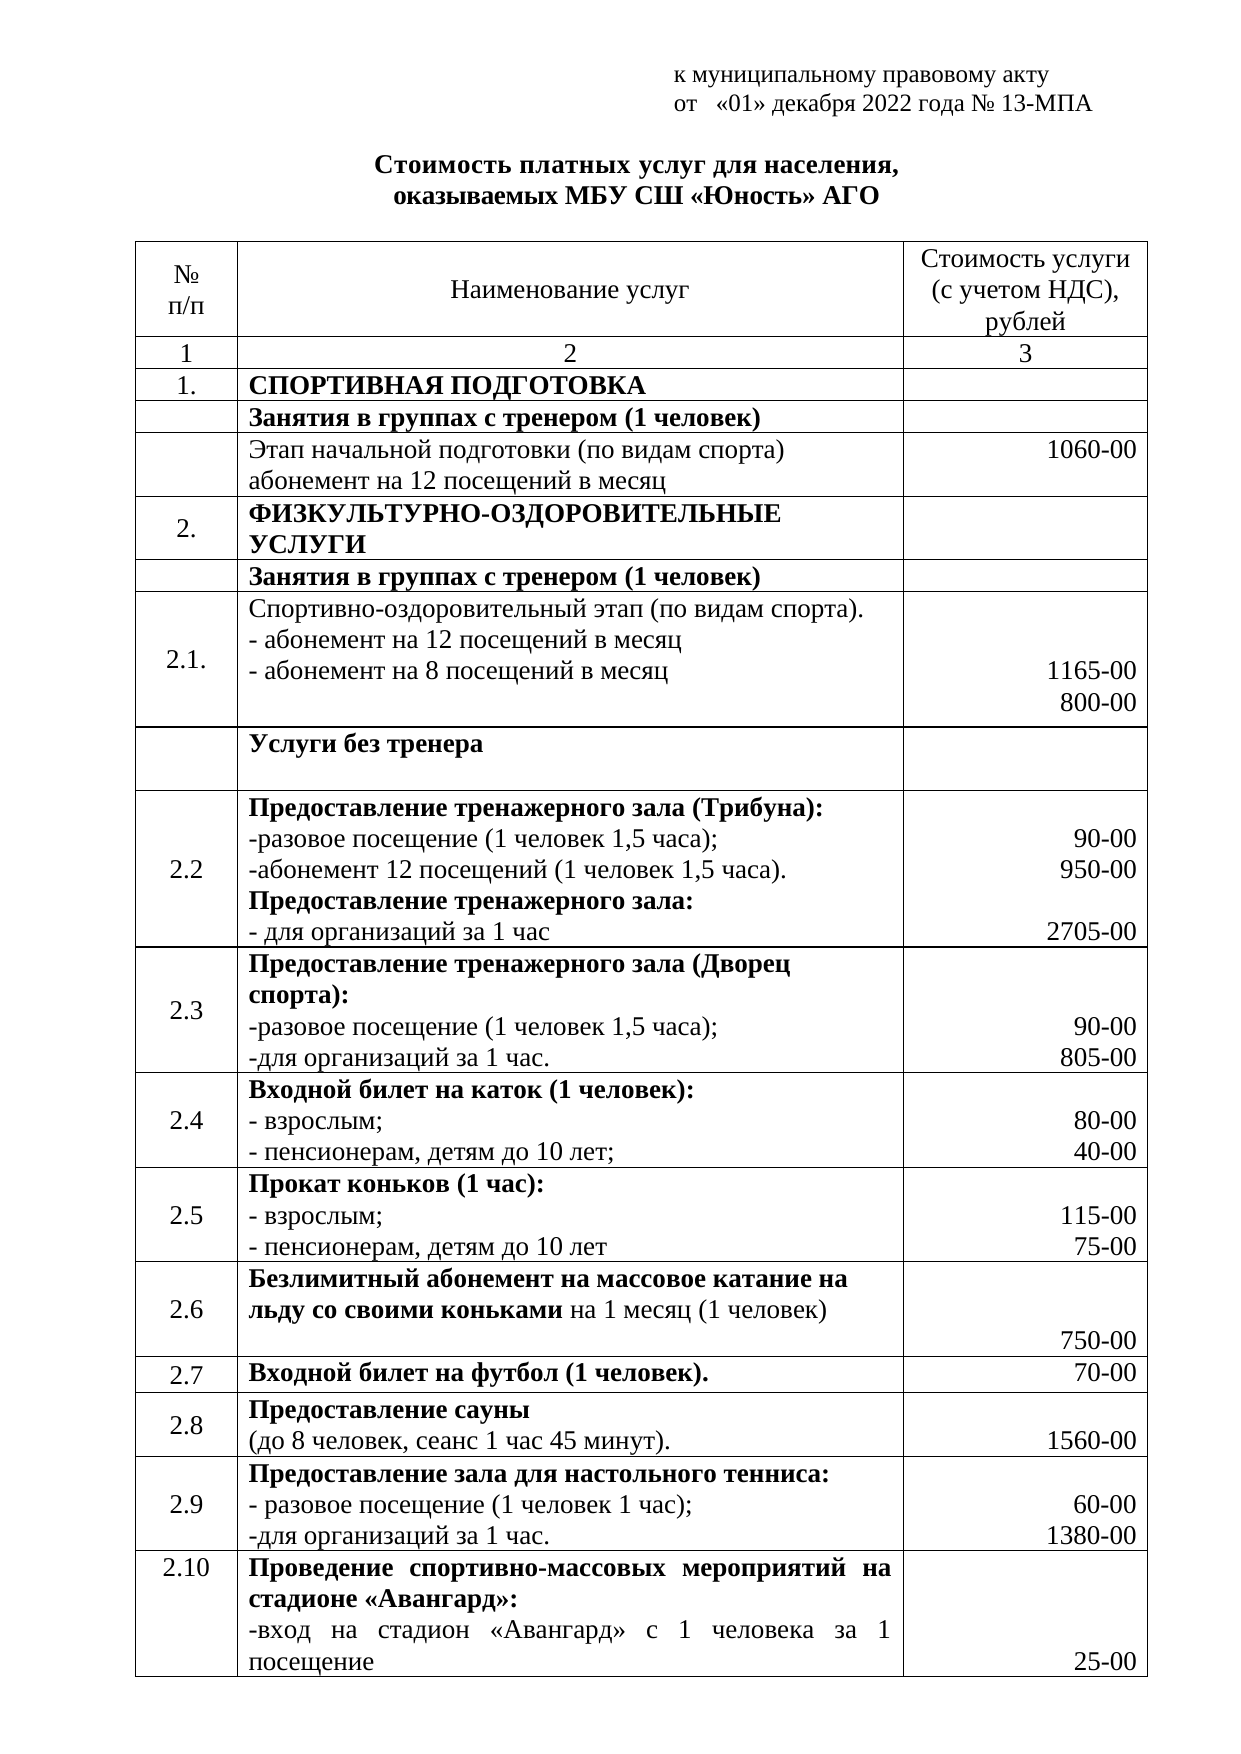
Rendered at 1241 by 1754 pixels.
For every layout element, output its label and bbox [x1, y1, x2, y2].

table_cell [112, 59, 1161, 1677]
